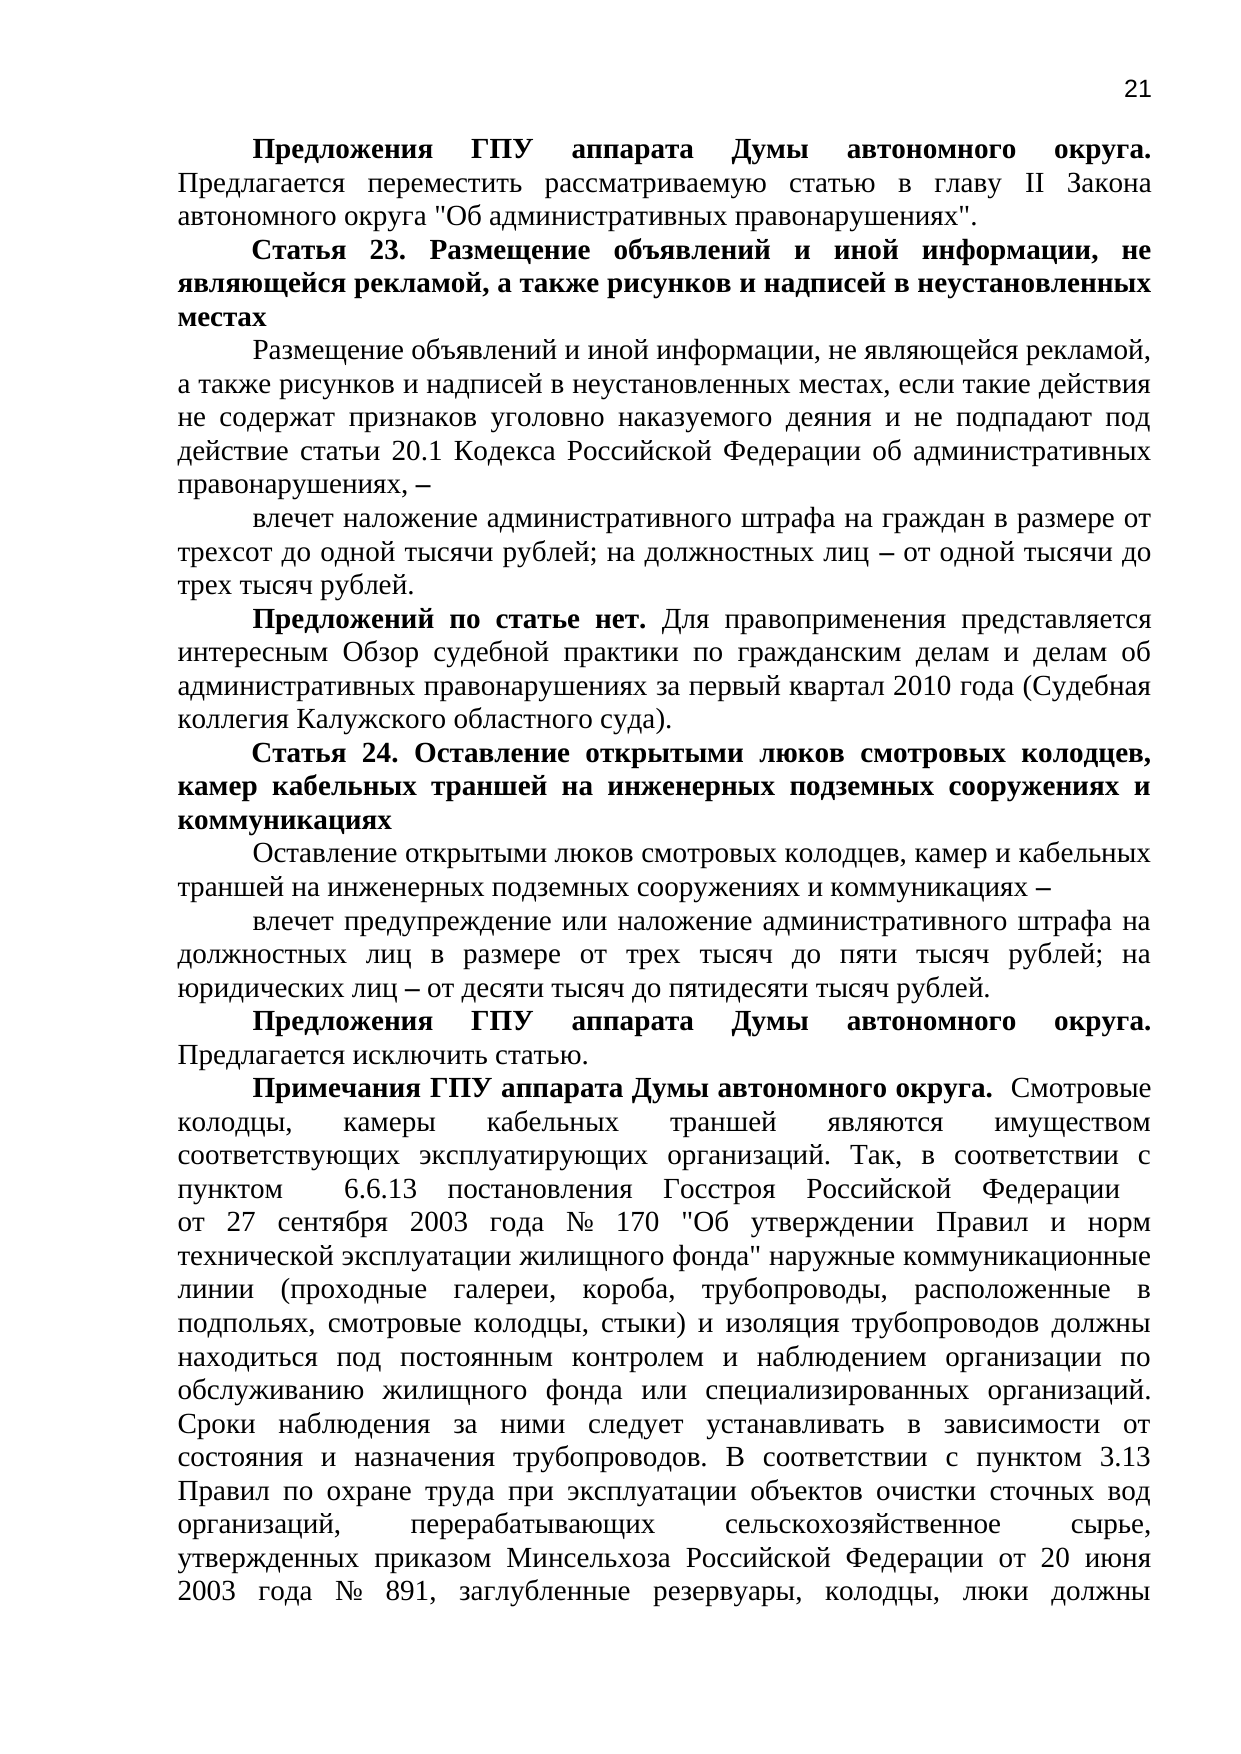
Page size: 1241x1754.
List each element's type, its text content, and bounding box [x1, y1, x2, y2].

text влечет наложение административного штрафа на граждан в размере от трехсот до одной тысячи рублей; на должностных лиц – от одной тысячи до трех тысяч рублей. [177, 500, 1152, 601]
text Статья 24. Оставление открытыми люков смотровых колодцев, камер кабельных траншей на инженерных подземных сооружениях и коммуникациях [177, 735, 1152, 836]
text Предложения ГПУ аппарата Думы автономного округа. Предлагается исключить статью. [177, 1003, 1152, 1070]
text Предложения ГПУ аппарата Думы автономного округа. Предлагается переместить рассматриваемую статью в главу II Закона автономного округа "Об административных правонарушениях". [177, 131, 1152, 232]
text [177, 1070, 1152, 1607]
text Статья 23. Размещение объявлений и иной информации, не являющейся рекламой, а также рисунков и надписей в неустановленных местах [177, 232, 1152, 332]
text влечет предупреждение или наложение административного штрафа на должностных лиц в размере от трех тысяч до пяти тысяч рублей; на юридических лиц – от десяти тысяч до пятидесяти тысяч рублей. [177, 903, 1152, 1003]
text Предложений по статье нет. Для правоприменения представляется интересным Обзор судебной практики по гражданским делам и делам об административных правонарушениях за первый квартал 2010 года (Судебная коллегия Калужского областного суда). [177, 601, 1152, 735]
text Оставление открытыми люков смотровых колодцев, камер и кабельных траншей на инженерных подземных сооружениях и коммуникациях – [177, 836, 1152, 903]
text Размещение объявлений и иной информации, не являющейся рекламой, а также рисунков и надписей в неустановленных местах, если такие действия не содержат признаков уголовно наказуемого деяния и не подпадают под действие статьи 20.1 Кодекса Российской Федерации об административных правонарушениях, – [177, 332, 1152, 500]
